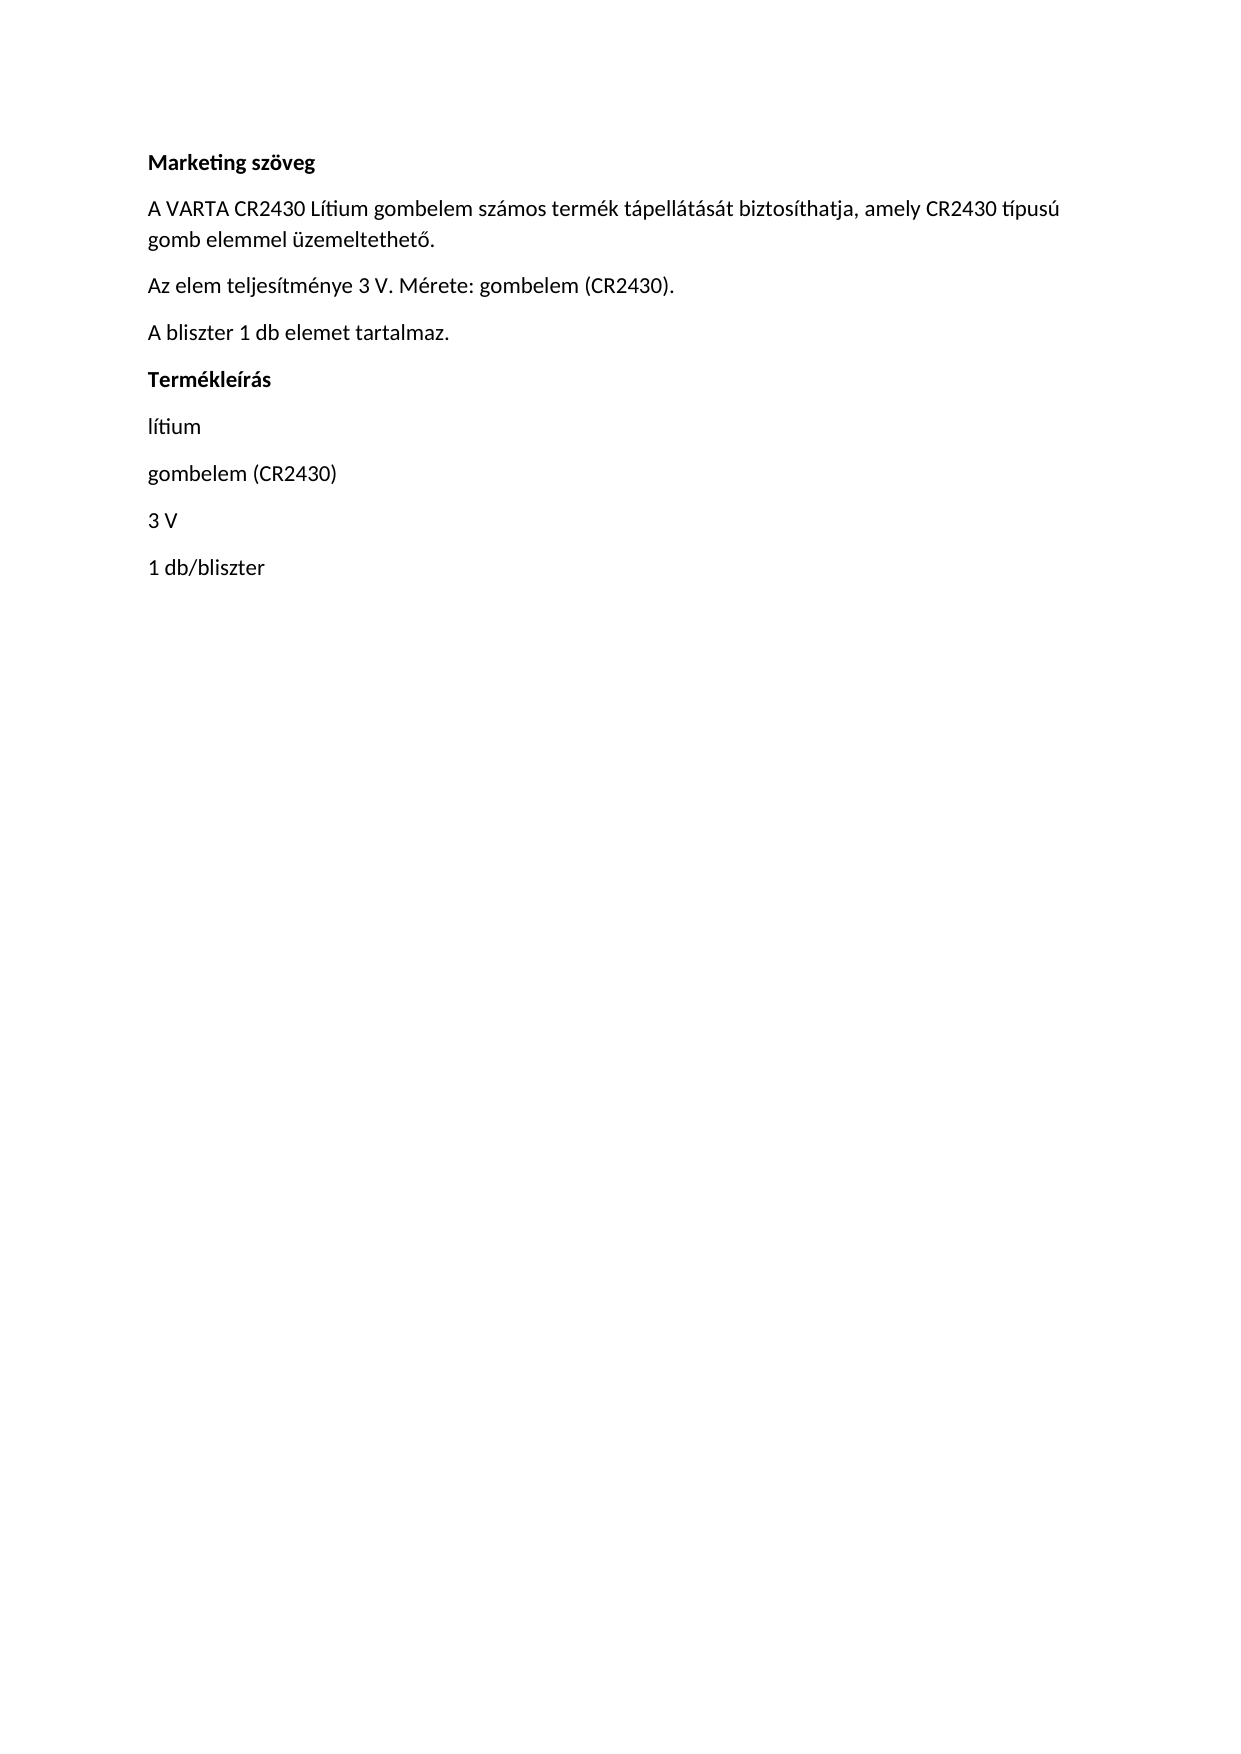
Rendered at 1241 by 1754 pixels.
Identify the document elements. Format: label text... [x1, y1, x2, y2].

text gombelem (CR2430) [148, 459, 1093, 487]
text A VARTA CR2430 Lítium gombelem számos termék tápellátását biztosíthatja, amely CR2430 típusú gomb elemmel üzemeltethető. [148, 194, 1093, 253]
text 3 V [148, 506, 1093, 534]
text Termékleírás [148, 365, 1093, 393]
text Marketing szöveg [148, 148, 1093, 176]
text lítium [148, 412, 1093, 440]
text 1 db/bliszter [148, 553, 1093, 581]
text Az elem teljesítménye 3 V. Mérete: gombelem (CR2430). [148, 272, 1093, 299]
text A bliszter 1 db elemet tartalmaz. [148, 318, 1093, 346]
